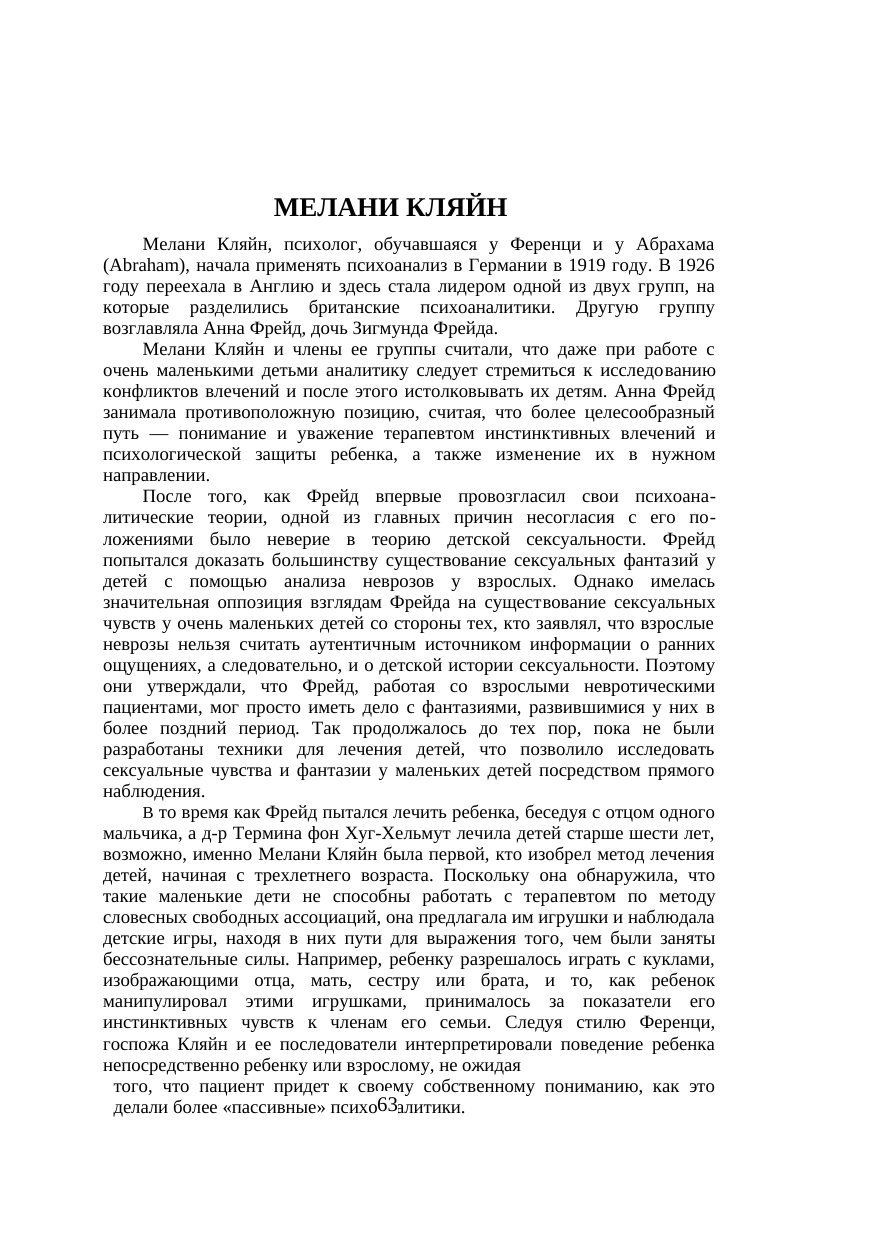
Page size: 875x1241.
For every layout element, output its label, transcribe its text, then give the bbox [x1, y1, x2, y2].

text того, что пациент придет к своему собственному пониманию, как это делали более «пассивные» психоаналитики. [113, 1075, 716, 1117]
text В то время как Фрейд пытался лечить ребенка, беседуя с отцом одного мальчика, а д-р Термина фон Хуг-Хельмут лечила детей старше шести лет, возможно, именно Мелани Кляйн была первой, кто изобрел метод лечения детей, начиная с трехлетнего возраста. Поскольку она обнаружила, что такие маленькие дети не способны работать с терапевтом по методу словесных свободных ассоциаций, она предлагала им игрушки и наблюдала детские игры, находя в них пути для выражения того, чем были заняты бессознательные силы. Например, ребенку разрешалось играть с куклами, изображающими отца, мать, сестру или брата, и то, как ребенок манипулировал этими игрушками, принималось за показатели его инстинктивных чувств к членам его семьи. Следуя стилю Ференци, госпожа Кляйн и ее последователи интерпретировали поведение ребенка непосредственно ребенку или взрослому, не ожидая [103, 802, 716, 1075]
text После того, как Фрейд впервые провозгласил свои психоаналитические теории, одной из главных причин несогласия с его положениями было неверие в теорию детской сексуальности. Фрейд попытался доказать большинству существование сексуальных фантазий у детей с помощью анализа неврозов у взрослых. Однако имелась значительная оппозиция взглядам Фрейда на существование сексуальных чувств у очень маленьких детей со стороны тех, кто заявлял, что взрослые неврозы нельзя считать аутентичным источником информации о ранних ощущениях, а следовательно, и о детской истории сексуальности. Поэтому они утверждали, что Фрейд, работая со взрослыми невротическими пациентами, мог просто иметь дело с фантазиями, развившимися у них в более поздний период. Так продолжалось до тех пор, пока не были разработаны техники для лечения детей, что позволило исследовать сексуальные чувства и фантазии у маленьких детей посредством прямого наблюдения. [103, 486, 716, 802]
text Мелани Кляйн и члены ее группы считали, что даже при работе с очень маленькими детьми аналитику следует стремиться к исследованию конфликтов влечений и после этого истолковывать их детям. Анна Фрейд занимала противоположную позицию, считая, что более целесообразный путь — понимание и уважение терапевтом инстинктивных влечений и психологической защиты ребенка, а также изменение их в нужном направлении. [103, 339, 716, 486]
text МЕЛАНИ КЛЯЙН [274, 191, 718, 222]
text Мелани Кляйн, психолог, обучавшаяся у Ференци и у Абрахама (Abraham), начала применять психоанализ в Германии в 1919 году. В 1926 году переехала в Англию и здесь стала лидером одной из двух групп, на которые разделились британские психоаналитики. Другую группу возглавляла Анна Фрейд, дочь Зигмунда Фрейда. [103, 234, 716, 339]
